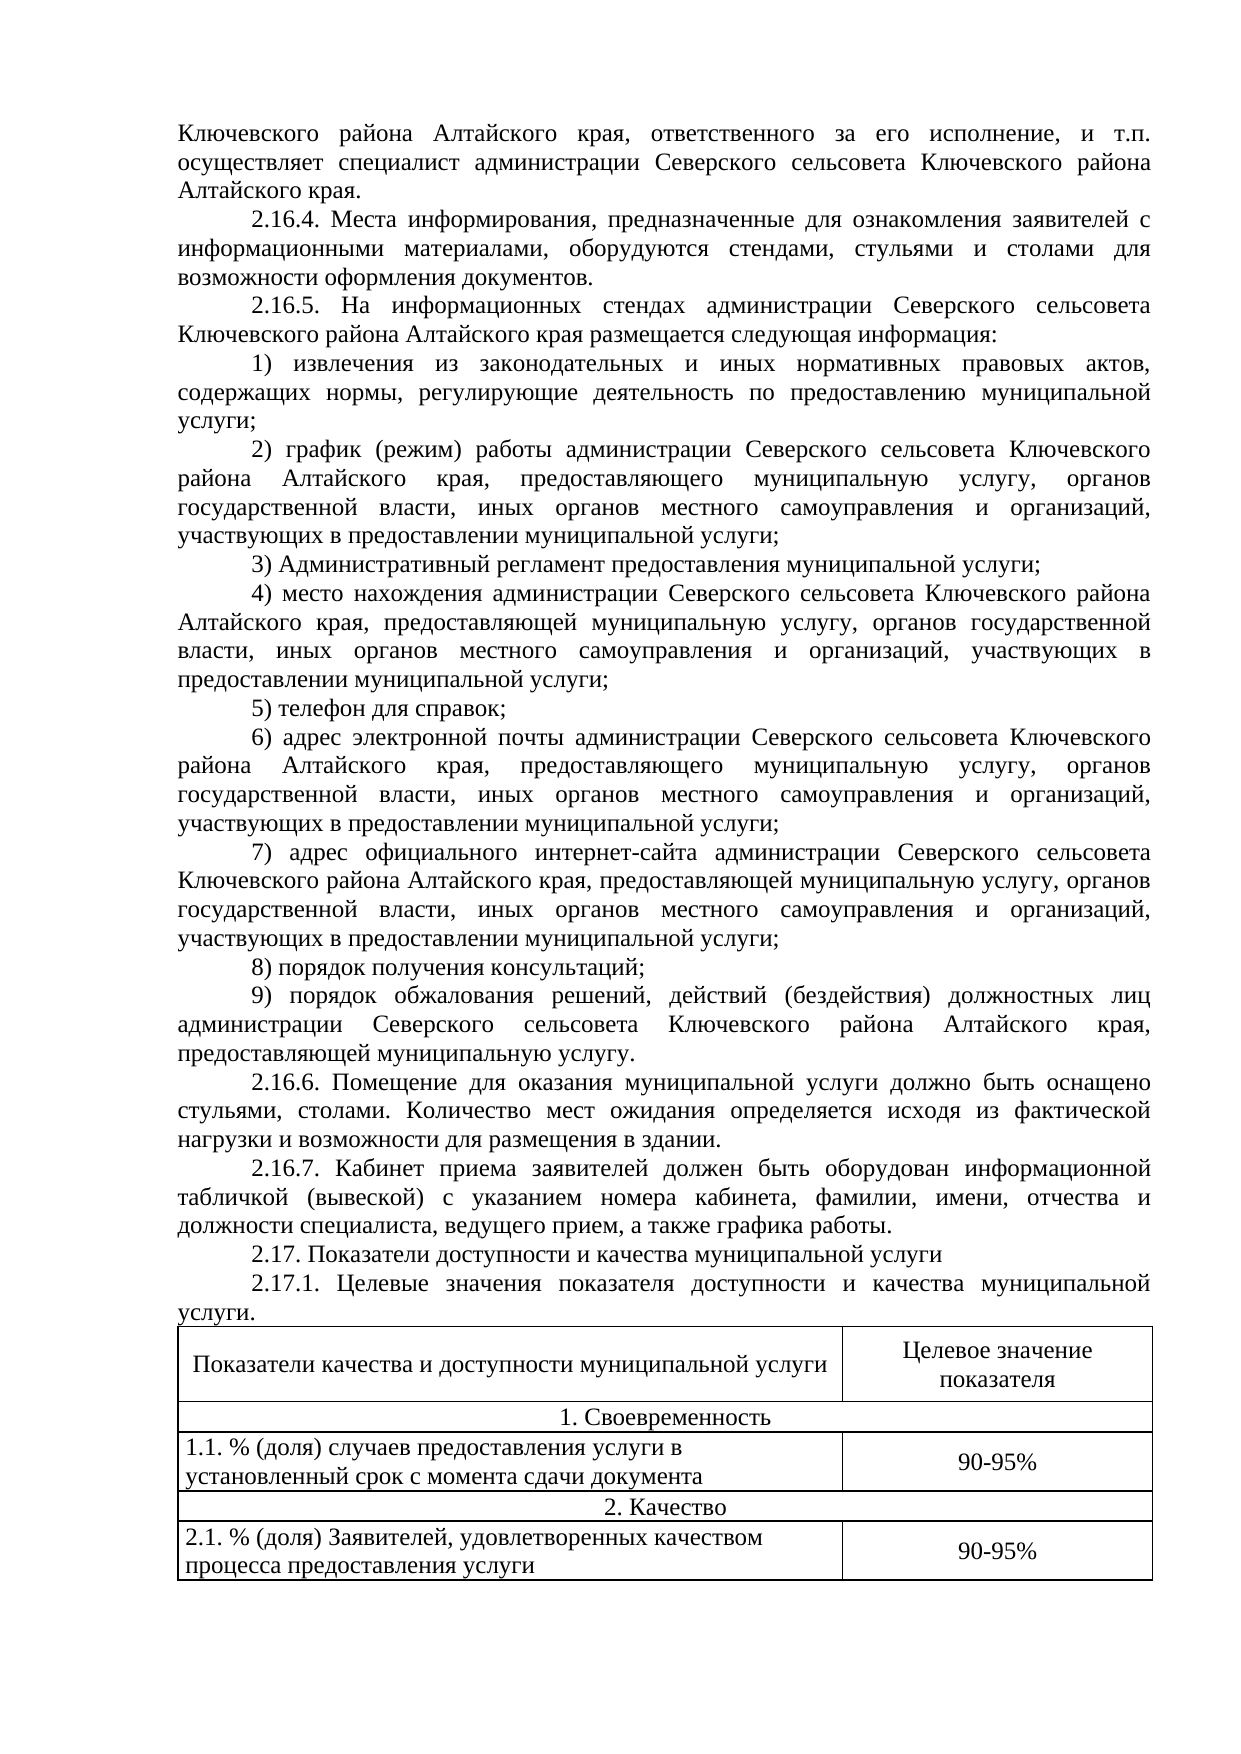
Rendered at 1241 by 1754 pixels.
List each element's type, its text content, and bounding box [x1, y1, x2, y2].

text 9) порядок обжалования решений, действий (бездействия) должностных лиц администрации Северского сельсовета Ключевского района Алтайского края, предоставляющей муниципальную услугу. [177, 981, 1152, 1067]
text 2.16.5. На информационных стендах администрации Северского сельсовета Ключевского района Алтайского края размещается следующая информация: [177, 291, 1152, 348]
text 3) Административный регламент предоставления муниципальной услуги; [177, 549, 1152, 578]
text 2.17.1. Целевые значения показателя доступности и качества муниципальной услуги. [177, 1268, 1152, 1326]
table_cell 2.1. % (доля) Заявителей, удовлетворенных качеством процесса предоставления услуги [179, 1522, 842, 1579]
table_header Целевое значение показателя [843, 1327, 1152, 1401]
text 2) график (режим) работы администрации Северского сельсовета Ключевского района Алтайского края, предоставляющего муниципальную услугу, органов государственной власти, иных органов местного самоуправления и организаций, участвующих в предоставлении муниципальной услуги; [177, 434, 1152, 549]
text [177, 118, 1152, 204]
table_cell 2. Качество [179, 1492, 1152, 1520]
table_cell 90-95% [843, 1522, 1152, 1579]
text 1) извлечения из законодательных и иных нормативных правовых актов, содержащих нормы, регулирующие деятельность по предоставлению муниципальной услуги; [177, 348, 1152, 434]
text 5) телефон для справок; [177, 693, 1152, 722]
text 7) адрес официального интернет-сайта администрации Северского сельсовета Ключевского района Алтайского края, предоставляющей муниципальную услугу, органов государственной власти, иных органов местного самоуправления и организаций, участвующих в предоставлении муниципальной услуги; [177, 837, 1152, 952]
table_cell 1. Своевременность [179, 1402, 1152, 1431]
text 2.16.7. Кабинет приема заявителей должен быть оборудован информационной табличкой (вывеской) с указанием номера кабинета, фамилии, имени, отчества и должности специалиста, ведущего прием, а также графика работы. [177, 1153, 1152, 1239]
text 6) адрес электронной почты администрации Северского сельсовета Ключевского района Алтайского края, предоставляющего муниципальную услугу, органов государственной власти, иных органов местного самоуправления и организаций, участвующих в предоставлении муниципальной услуги; [177, 722, 1152, 837]
text 2.17. Показатели доступности и качества муниципальной услуги [177, 1239, 1152, 1268]
table_cell 1.1. % (доля) случаев предоставления услуги в установленный срок с момента сдачи документа [179, 1433, 842, 1490]
text 4) место нахождения администрации Северского сельсовета Ключевского района Алтайского края, предоставляющей муниципальную услугу, органов государственной власти, иных органов местного самоуправления и организаций, участвующих в предоставлении муниципальной услуги; [177, 578, 1152, 693]
text 8) порядок получения консультаций; [177, 952, 1152, 981]
text 2.16.4. Места информирования, предназначенные для ознакомления заявителей с информационными материалами, оборудуются стендами, стульями и столами для возможности оформления документов. [177, 204, 1152, 291]
table_header Показатели качества и доступности муниципальной услуги [179, 1327, 842, 1401]
table_cell 90-95% [843, 1433, 1152, 1490]
text 2.16.6. Помещение для оказания муниципальной услуги должно быть оснащено стульями, столами. Количество мест ожидания определяется исходя из фактической нагрузки и возможности для размещения в здании. [177, 1067, 1152, 1153]
